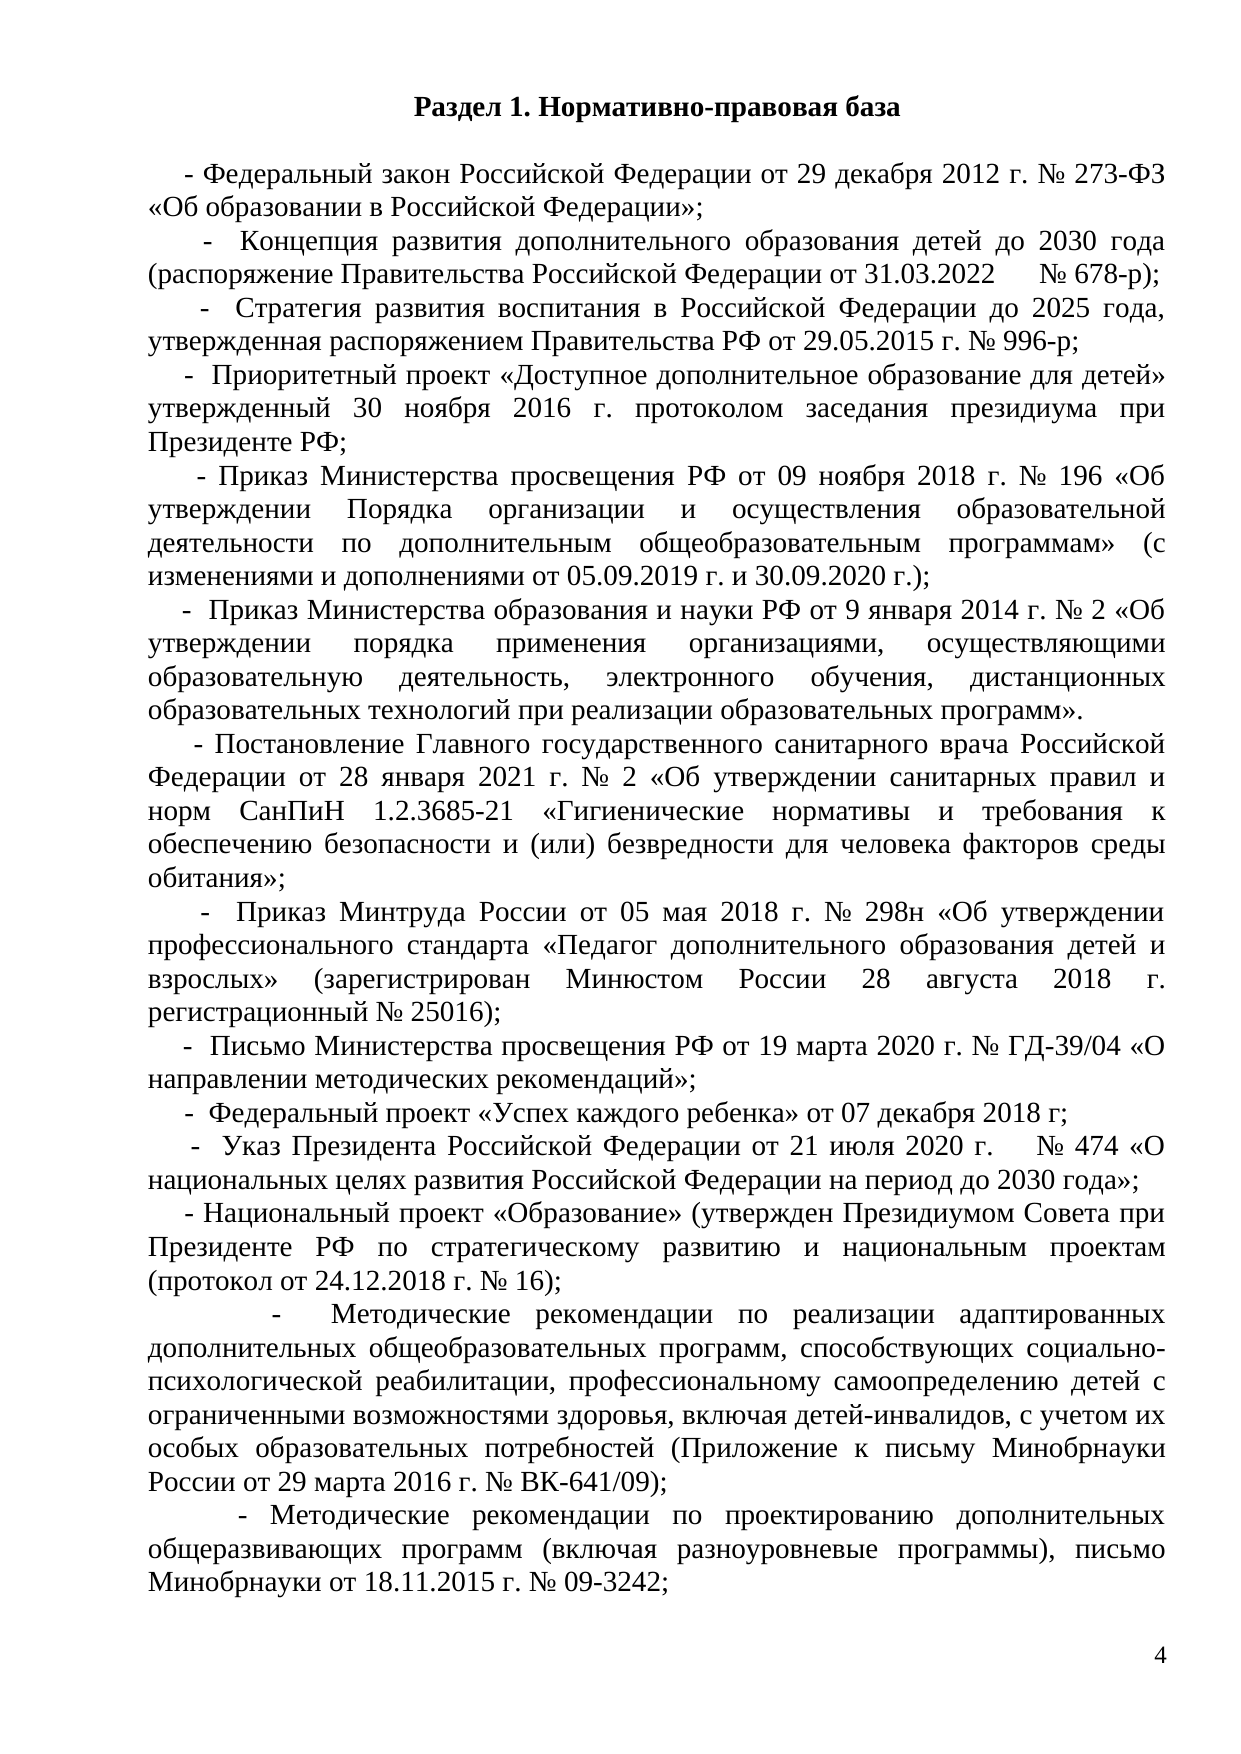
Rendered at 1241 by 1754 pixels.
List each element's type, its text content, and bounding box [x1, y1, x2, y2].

text - Стратегия развития воспитания в Российской Федерации до 2025 года, утвержденная распоряжением Правительства РФ от 29.05.2015 г. № 996-р; [148, 290, 1167, 357]
text - Федеральный проект «Успех каждого ребенка» от 07 декабря 2018 г; [148, 1095, 1167, 1128]
text - Национальный проект «Образование» (утвержден Президиумом Совета при Президенте РФ по стратегическому развитию и национальным проектам (протокол от 24.12.2018 г. № 16); [148, 1196, 1167, 1296]
text - Приказ Министерства просвещения РФ от 09 ноября 2018 г. № 196 «Об утверждении Порядка организации и осуществления образовательной деятельности по дополнительным общеобразовательным программам» (с изменениями и дополнениями от 05.09.2019 г. и 30.09.2020 г.); [148, 458, 1167, 592]
text - Приказ Министерства образования и науки РФ от 9 января 2014 г. № 2 «Об утверждении порядка применения организациями, осуществляющими образовательную деятельность, электронного обучения, дистанционных образовательных технологий при реализации образовательных программ». [148, 592, 1167, 726]
text - Методические рекомендации по проектированию дополнительных общеразвивающих программ (включая разноуровневые программы), письмо Минобрнауки от 18.11.2015 г. № 09-3242; [148, 1497, 1167, 1598]
text - Методические рекомендации по реализации адаптированных дополнительных общеобразовательных программ, способствующих социально-психологической реабилитации, профессиональному самоопределению детей с ограниченными возможностями здоровья, включая детей-инвалидов, с учетом их особых образовательных потребностей (Приложение к письму Минобрнауки России от 29 марта 2016 г. № ВК-641/09); [148, 1296, 1167, 1497]
text - Приказ Минтруда России от 05 мая 2018 г. № 298н «Об утверждении профессионального стандарта «Педагог дополнительного образования детей и взрослых» (зарегистрирован Минюстом России 28 августа 2018 г. регистрационный № 25016); [148, 894, 1167, 1028]
text - Приоритетный проект «Доступное дополнительное образование для детей» утвержденный 30 ноября 2016 г. протоколом заседания президиума при Президенте РФ; [148, 357, 1167, 458]
text - Концепция развития дополнительного образования детей до 2030 года (распоряжение Правительства Российской Федерации от 31.03.2022 № 678-р); [148, 223, 1167, 290]
text Раздел 1. Нормативно-правовая база [148, 89, 1167, 122]
text - Указ Президента Российской Федерации от 21 июля 2020 г. № 474 «О национальных целях развития Российской Федерации на период до 2030 года»; [148, 1128, 1167, 1196]
text - Письмо Министерства просвещения РФ от 19 марта 2020 г. № ГД-39/04 «О направлении методических рекомендаций»; [148, 1028, 1167, 1095]
text - Постановление Главного государственного санитарного врача Российской Федерации от 28 января 2021 г. № 2 «Об утверждении санитарных правил и норм СанПиН 1.2.3685-21 «Гигиенические нормативы и требования к обеспечению безопасности и (или) безвредности для человека факторов среды обитания»; [148, 726, 1167, 894]
text - Федеральный закон Российской Федерации от 29 декабря 2012 г. № 273-ФЗ «Об образовании в Российской Федерации»; [148, 156, 1167, 223]
